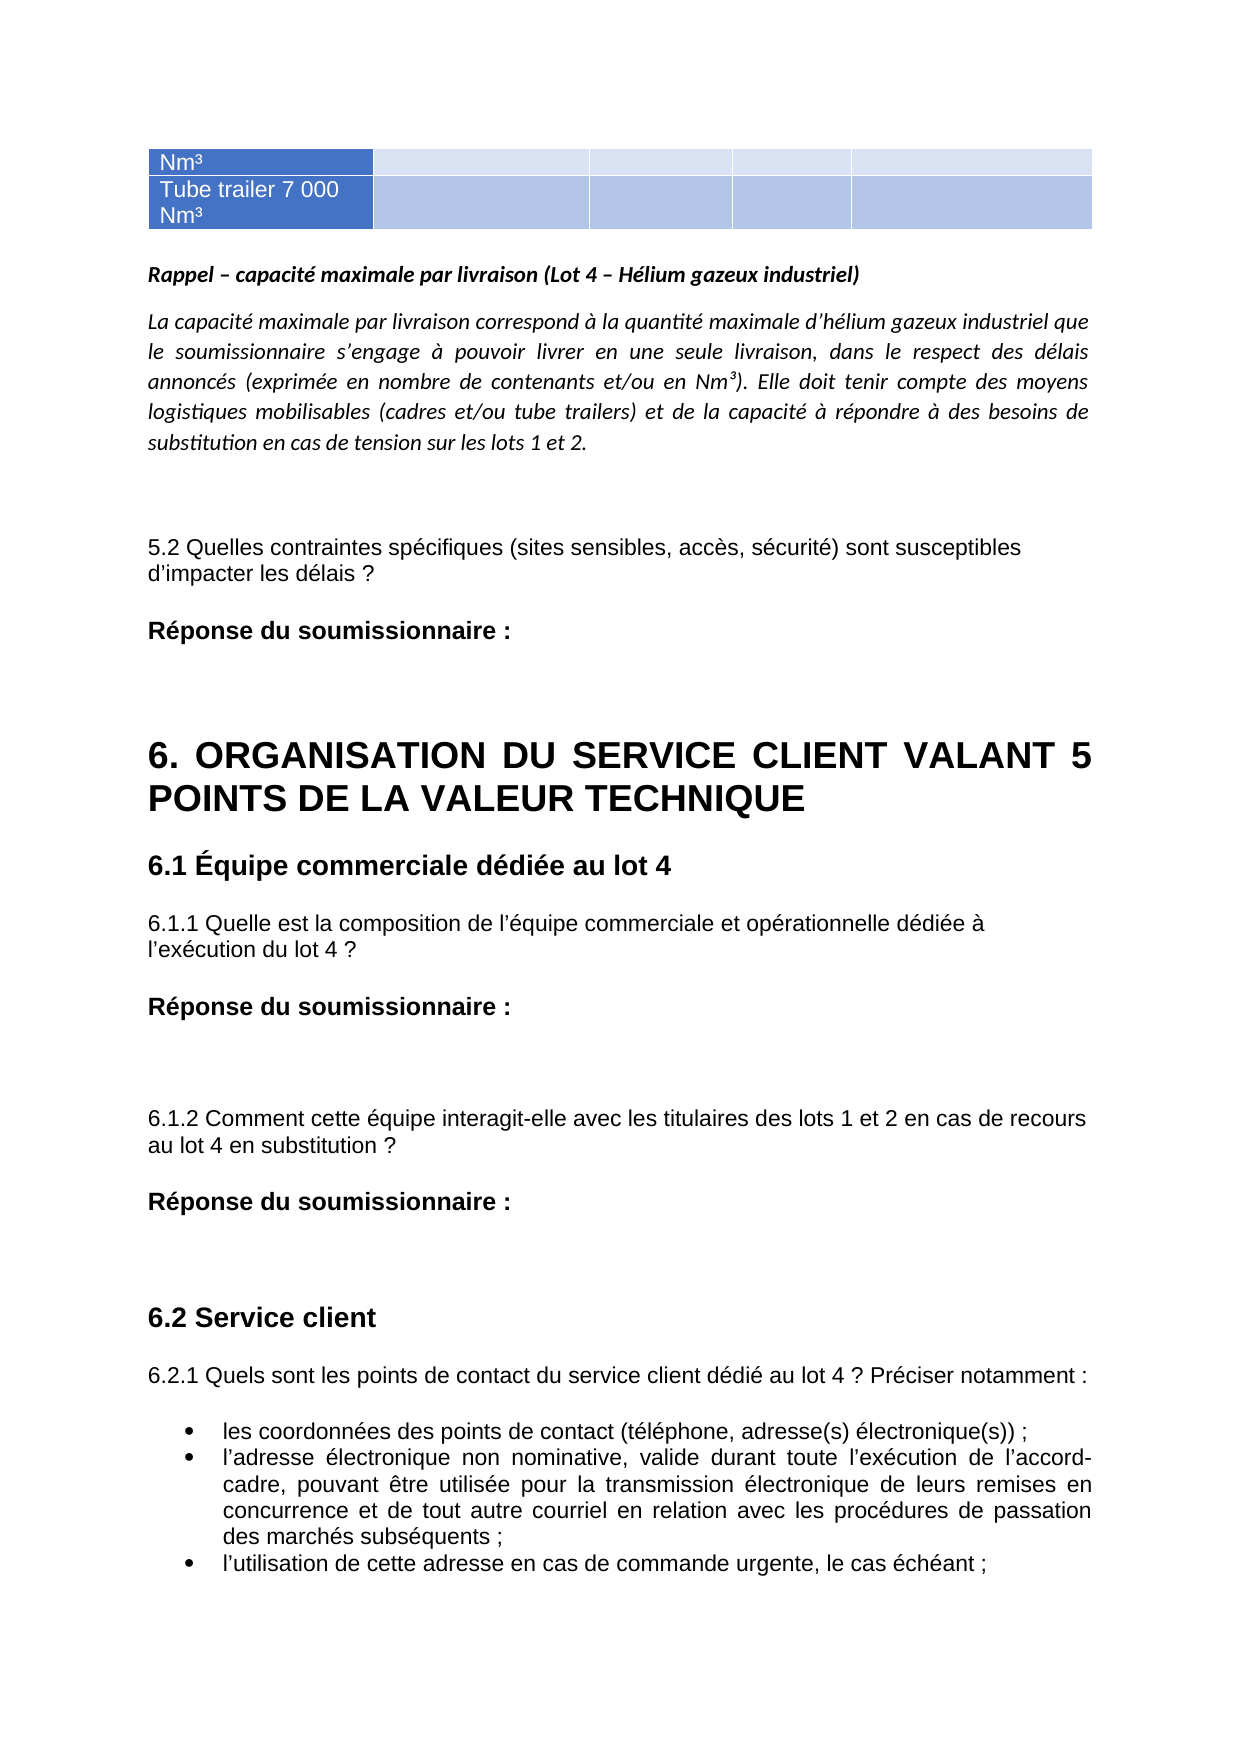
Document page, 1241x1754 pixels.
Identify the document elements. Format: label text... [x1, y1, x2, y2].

table_cell [374, 149, 589, 175]
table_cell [149, 149, 373, 175]
text 6.1.1 Quelle est la composition de l’équipe commerciale et opérationnelle dédiée à l’exécution du lot 4 ? [148, 910, 1093, 963]
table_cell Tube trailer 7 000 Nm³ [149, 176, 373, 229]
table_cell [374, 176, 589, 229]
table_cell [590, 149, 732, 175]
text 6. ORGANISATION DU SERVICE CLIENT VALANT 5 POINTS DE LA VALEUR TECHNIQUE [148, 733, 1093, 819]
table_cell [852, 176, 1092, 229]
text Réponse du soumissionnaire : [148, 992, 1093, 1021]
text Rappel – capacité maximale par livraison (Lot 4 – Hélium gazeux industriel) [148, 230, 1093, 288]
text 6.1.2 Comment cette équipe interagit-elle avec les titulaires des lots 1 et 2 en cas de recours au lot 4 en substitution ? [148, 1105, 1093, 1158]
table_cell [590, 176, 732, 229]
table_cell [852, 149, 1092, 175]
text La capacité maximale par livraison correspond à la quantité maximale d’hélium gazeux industriel que le soumissionnaire s’engage à pouvoir livrer en une seule livraison, dans le respect des délais annoncés (exprimée en nombre de contenants et/ou en Nm³). Elle doit tenir compte des moyens logistiques mobilisables (cadres et/ou tube trailers) et de la capacité à répondre à des besoins de substitution en cas de tension sur les lots 1 et 2. [148, 307, 1093, 456]
text 6.2 Service client [148, 1301, 1093, 1333]
list l’utilisation de cette adresse en cas de commande urgente, le cas échéant ; [185, 1549, 1093, 1576]
text 6.1 Équipe commerciale dédiée au lot 4 [148, 848, 1093, 881]
table_cell [733, 176, 851, 229]
table_cell [733, 149, 851, 175]
text 6.2.1 Quels sont les points de contact du service client dédié au lot 4 ? Préciser notamment : [148, 1362, 1093, 1389]
text 5.2 Quelles contraintes spécifiques (sites sensibles, accès, sécurité) sont susceptibles d’impacter les délais ? [148, 534, 1093, 587]
text Réponse du soumissionnaire : [148, 616, 1093, 644]
list l’adresse électronique non nominative, valide durant toute l’exécution de l’accord-cadre, pouvant être utilisée pour la transmission électronique de leurs remises en concurrence et de tout autre courriel en relation avec les procédures de passation des marchés subséquents ; [185, 1444, 1093, 1549]
list les coordonnées des points de contact (téléphone, adresse(s) électronique(s)) ; [185, 1418, 1093, 1444]
text Réponse du soumissionnaire : [148, 1187, 1093, 1216]
